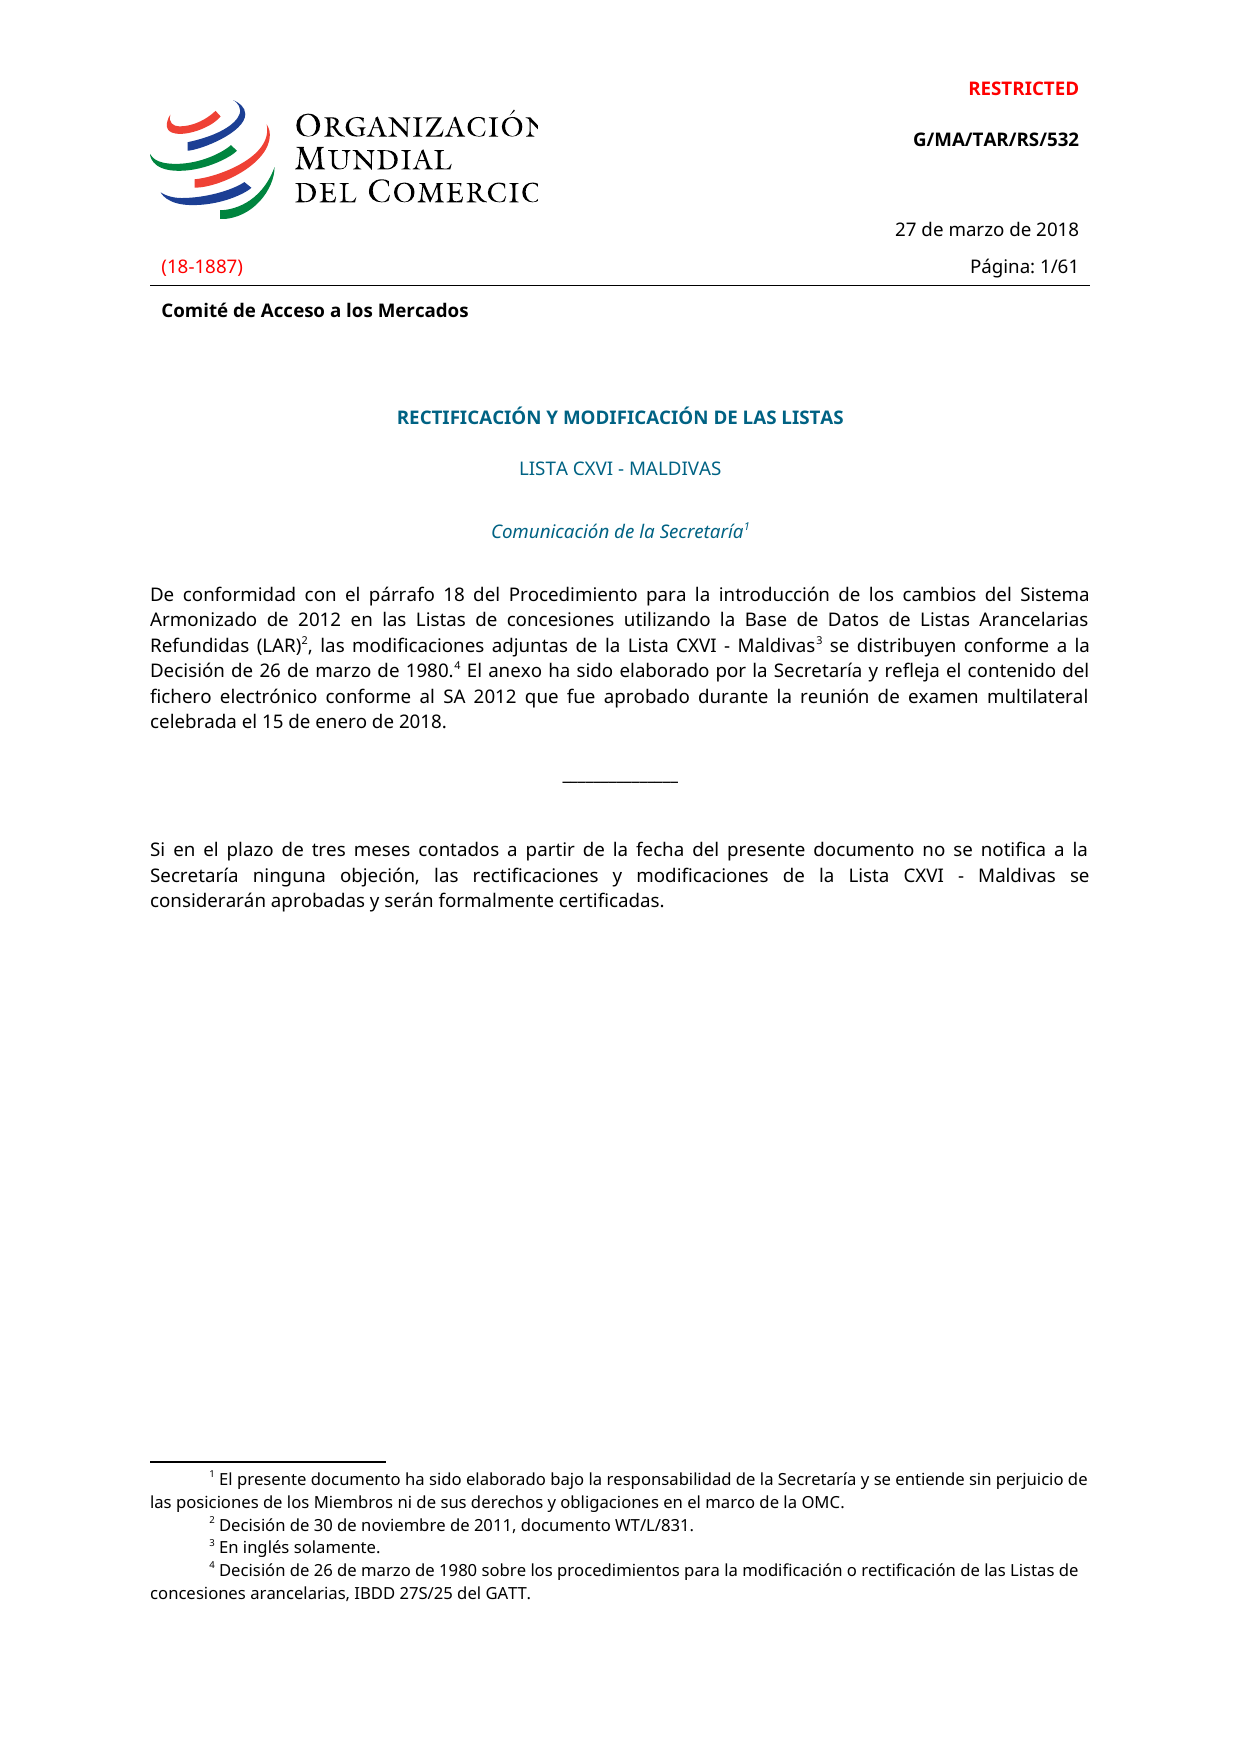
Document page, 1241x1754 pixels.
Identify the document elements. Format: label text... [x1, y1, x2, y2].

title LISTA CXVI - MALDIVAS [150, 455, 1090, 481]
text Si en el plazo de tres meses contados a partir de la fecha del presente documento no se notifica a la Secretaría ninguna objeción, las rectificaciones y modificaciones de la Lista CXVI - Maldivas se considerarán aprobadas y serán formalmente certificadas. [150, 836, 1090, 913]
title RECTIFICACIÓN Y MODIFICACIÓN DE LAS LISTAS [150, 405, 1090, 430]
text _______________ [150, 760, 1090, 785]
text De conformidad con el párrafo 18 del Procedimiento para la introducción de los cambios del Sistema Armonizado de 2012 en las Listas de concesiones utilizando la Base de Datos de Listas Arancelarias Refundidas (LAR), las modificaciones adjuntas de la Lista CXVI - Maldivas se distribuyen conforme a la Decisión de 26 de marzo de 1980. El anexo ha sido elaborado por la Secretaría y refleja el contenido del fichero electrónico conforme al SA 2012 que fue aprobado durante la reunión de examen multilateral celebrada el 15 de enero de 2018. [150, 581, 1090, 734]
title Comunicación de la Secretaría [150, 518, 1090, 544]
